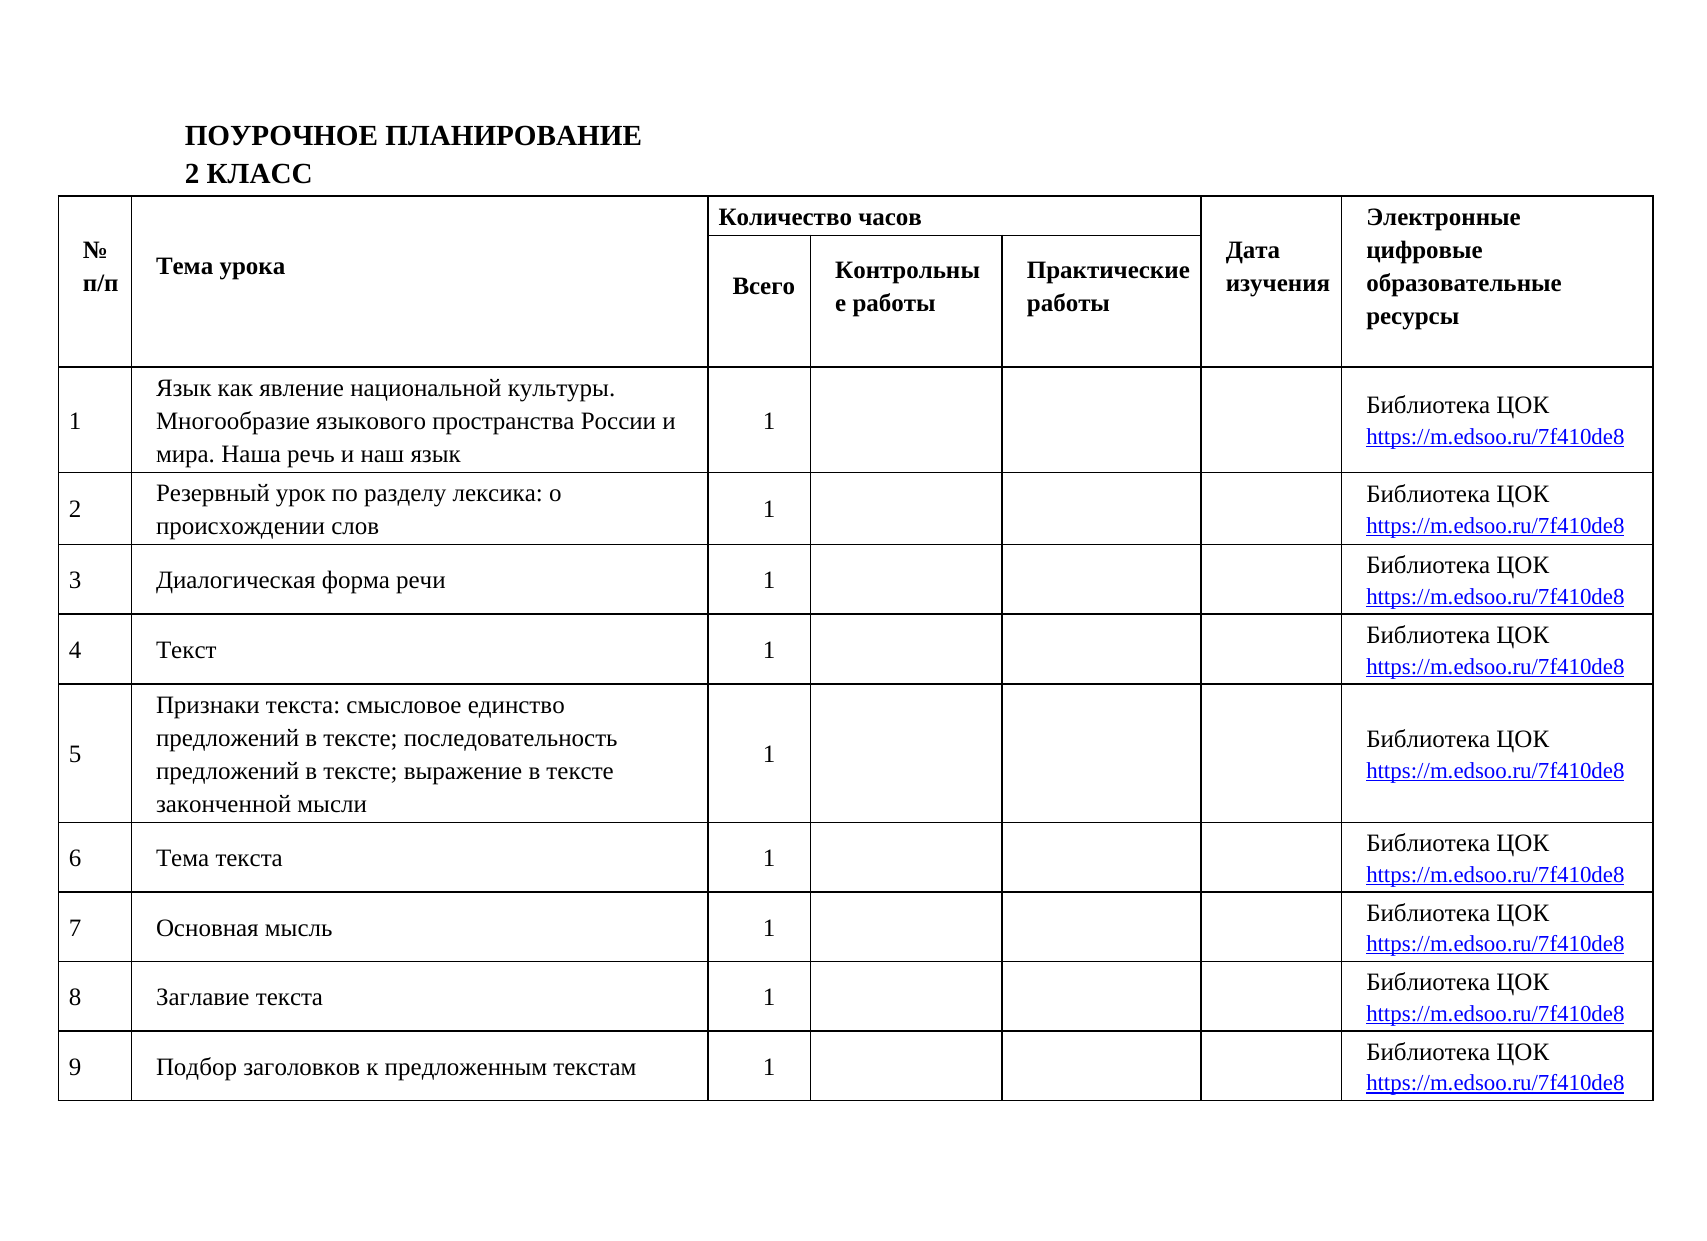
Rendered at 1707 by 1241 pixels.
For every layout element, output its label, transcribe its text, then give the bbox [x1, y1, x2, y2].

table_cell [1342, 893, 1652, 961]
table_cell Практические работы [1003, 236, 1200, 366]
table_cell [1003, 368, 1200, 471]
table_cell [1202, 473, 1341, 544]
table_cell 2 [59, 473, 131, 544]
table_cell [811, 615, 1001, 683]
table_cell Всего [709, 236, 810, 366]
table_cell 1 [709, 473, 810, 544]
table_cell [1003, 615, 1200, 683]
table_cell Библиотека ЦОК https://m.edsoo.ru/7f410de8 [1342, 685, 1652, 821]
table_cell [811, 368, 1001, 471]
table_cell 4 [59, 615, 131, 683]
table_cell [811, 823, 1001, 891]
table_cell [1202, 368, 1341, 471]
table_cell Тема текста [132, 823, 707, 891]
table_header Тема урока [132, 197, 707, 366]
table_cell 3 [59, 545, 131, 613]
table_cell [811, 1032, 1001, 1100]
table_cell 1 [59, 368, 131, 471]
text ПОУРОЧНОЕ ПЛАНИРОВАНИЕ [177, 118, 1618, 152]
table_cell [1202, 545, 1341, 613]
table_cell Диалогическая форма речи [132, 545, 707, 613]
table_header № п/п [59, 197, 131, 366]
table_cell Подбор заголовков к предложенным текстам [132, 1032, 707, 1100]
table_cell [1202, 685, 1341, 821]
table_cell [1202, 823, 1341, 891]
table_cell Библиотека ЦОК https://m.edsoo.ru/7f410de8 [1342, 823, 1652, 891]
table_cell 1 [709, 615, 810, 683]
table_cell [1342, 962, 1652, 1030]
table_cell 7 [59, 893, 131, 961]
table_cell [1202, 615, 1341, 683]
table_cell [1003, 962, 1200, 1030]
table_cell [1003, 823, 1200, 891]
table_cell [1003, 893, 1200, 961]
table_cell 8 [59, 962, 131, 1030]
table_cell 1 [709, 545, 810, 613]
table_cell 5 [59, 685, 131, 821]
table_cell Основная мысль [132, 893, 707, 961]
table_cell 1 [709, 1032, 810, 1100]
table_cell 1 [709, 685, 810, 821]
table_cell 1 [709, 962, 810, 1030]
table_cell Библиотека ЦОК https://m.edsoo.ru/7f410de8 [1342, 615, 1652, 683]
table_cell [1202, 893, 1341, 961]
table_cell Библиотека ЦОК https://m.edsoo.ru/7f410de8 [1342, 473, 1652, 544]
table_cell 6 [59, 823, 131, 891]
table_header Электронные цифровые образовательные ресурсы [1342, 197, 1652, 366]
table_cell [811, 473, 1001, 544]
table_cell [1342, 1032, 1652, 1100]
table_header Дата изучения [1202, 197, 1341, 366]
table_cell [1003, 1032, 1200, 1100]
table_cell Признаки текста: смысловое единство предложений в тексте; последовательность предложений в тексте; выражение в тексте законченной мысли [132, 685, 707, 821]
table_cell 9 [59, 1032, 131, 1100]
table_cell Текст [132, 615, 707, 683]
table_cell [1202, 1032, 1341, 1100]
table_cell [811, 685, 1001, 821]
table_cell 1 [709, 368, 810, 471]
table_cell Библиотека ЦОК https://m.edsoo.ru/7f410de8 [1342, 545, 1652, 613]
table_cell Библиотека ЦОК https://m.edsoo.ru/7f410de8 [1342, 368, 1652, 471]
table_cell [811, 962, 1001, 1030]
table_cell [1202, 962, 1341, 1030]
table_cell [811, 893, 1001, 961]
table_cell 1 [709, 823, 810, 891]
table_cell Резервный урок по разделу лексика: о происхождении слов [132, 473, 707, 544]
table_cell Язык как явление национальной культуры. Многообразие языкового пространства России и мира. Наша речь и наш язык [132, 368, 707, 471]
table_cell [1003, 473, 1200, 544]
table_cell 1 [709, 893, 810, 961]
table_cell Контрольные работы [811, 236, 1001, 366]
table_cell Заглавие текста [132, 962, 707, 1030]
table_cell [1003, 685, 1200, 821]
table_cell [1003, 545, 1200, 613]
table_cell [811, 545, 1001, 613]
text 2 КЛАСС [177, 157, 1618, 190]
table_header Количество часов [709, 197, 1200, 234]
